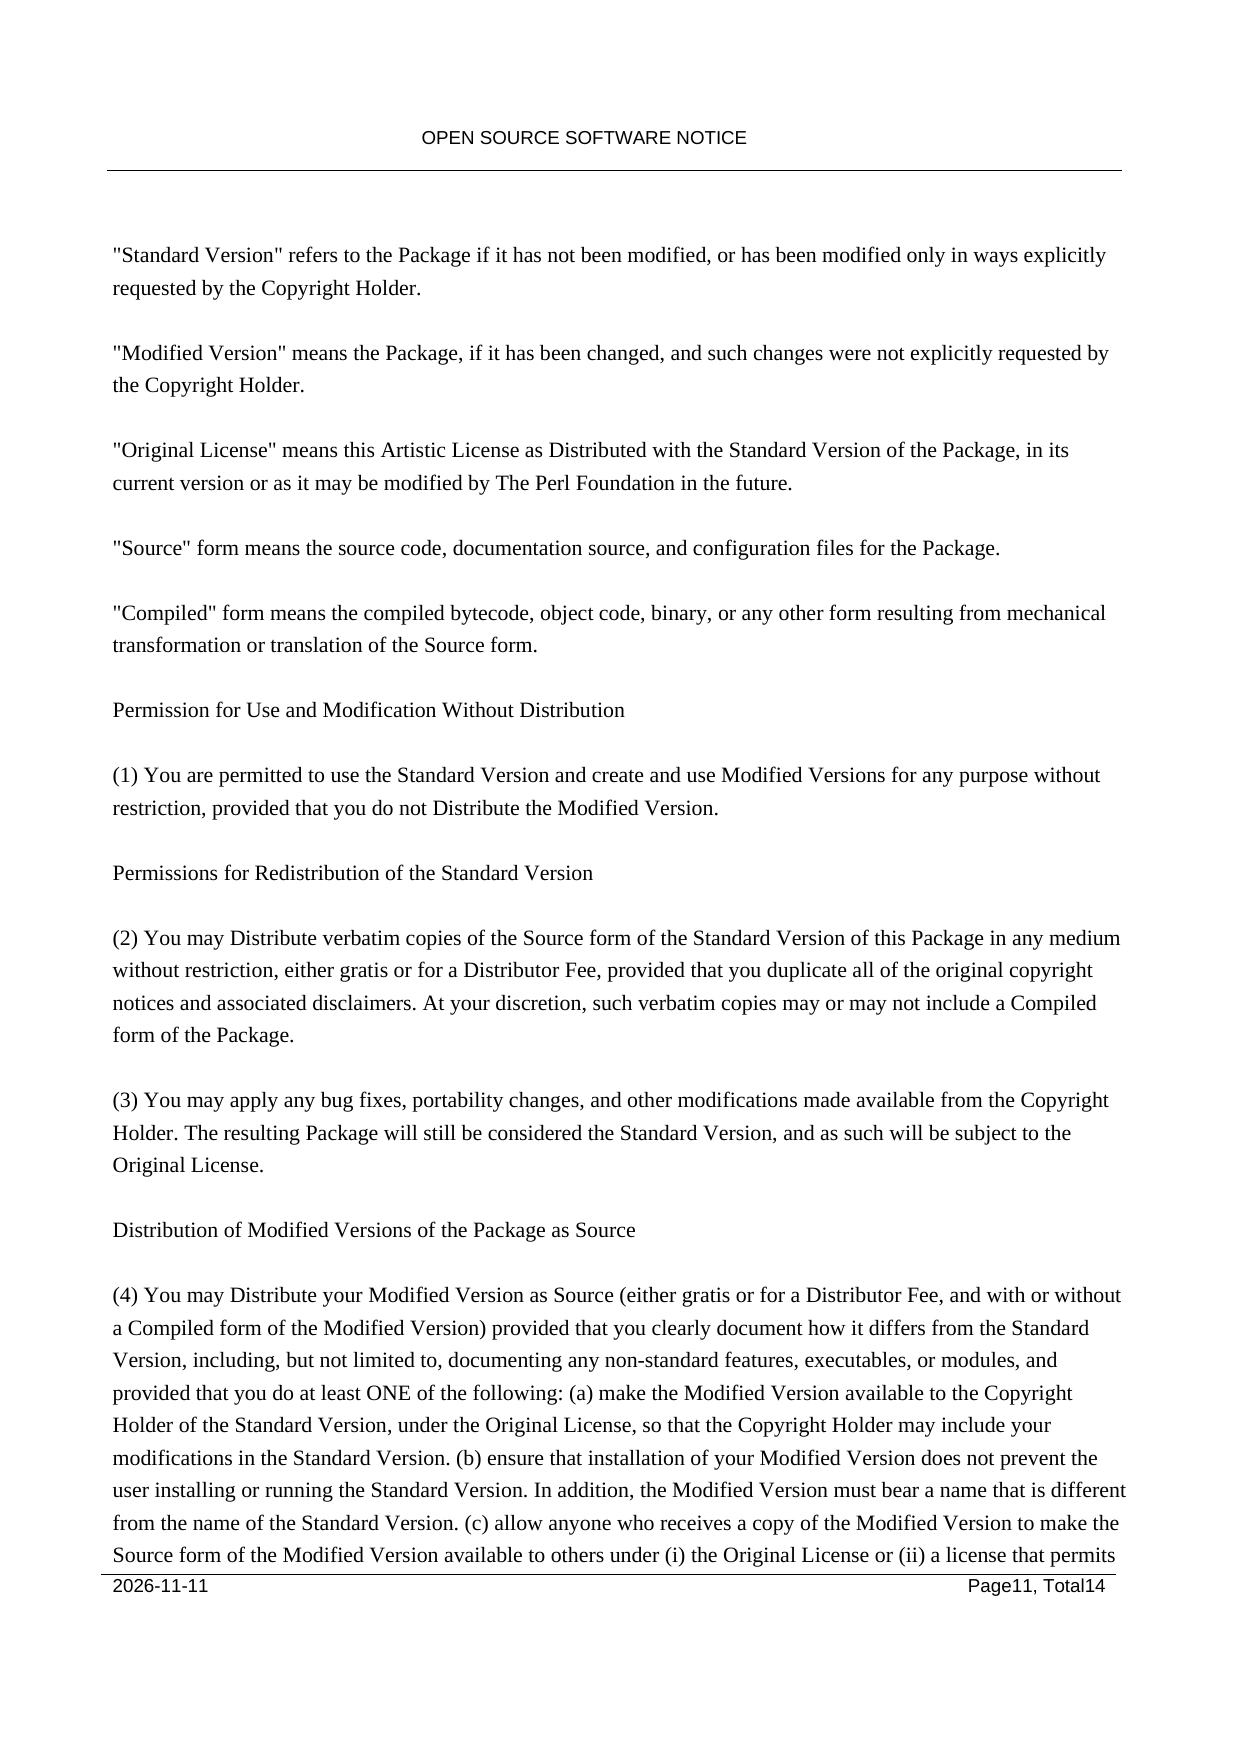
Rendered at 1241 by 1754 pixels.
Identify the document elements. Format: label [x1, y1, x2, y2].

text [112, 206, 1128, 1571]
